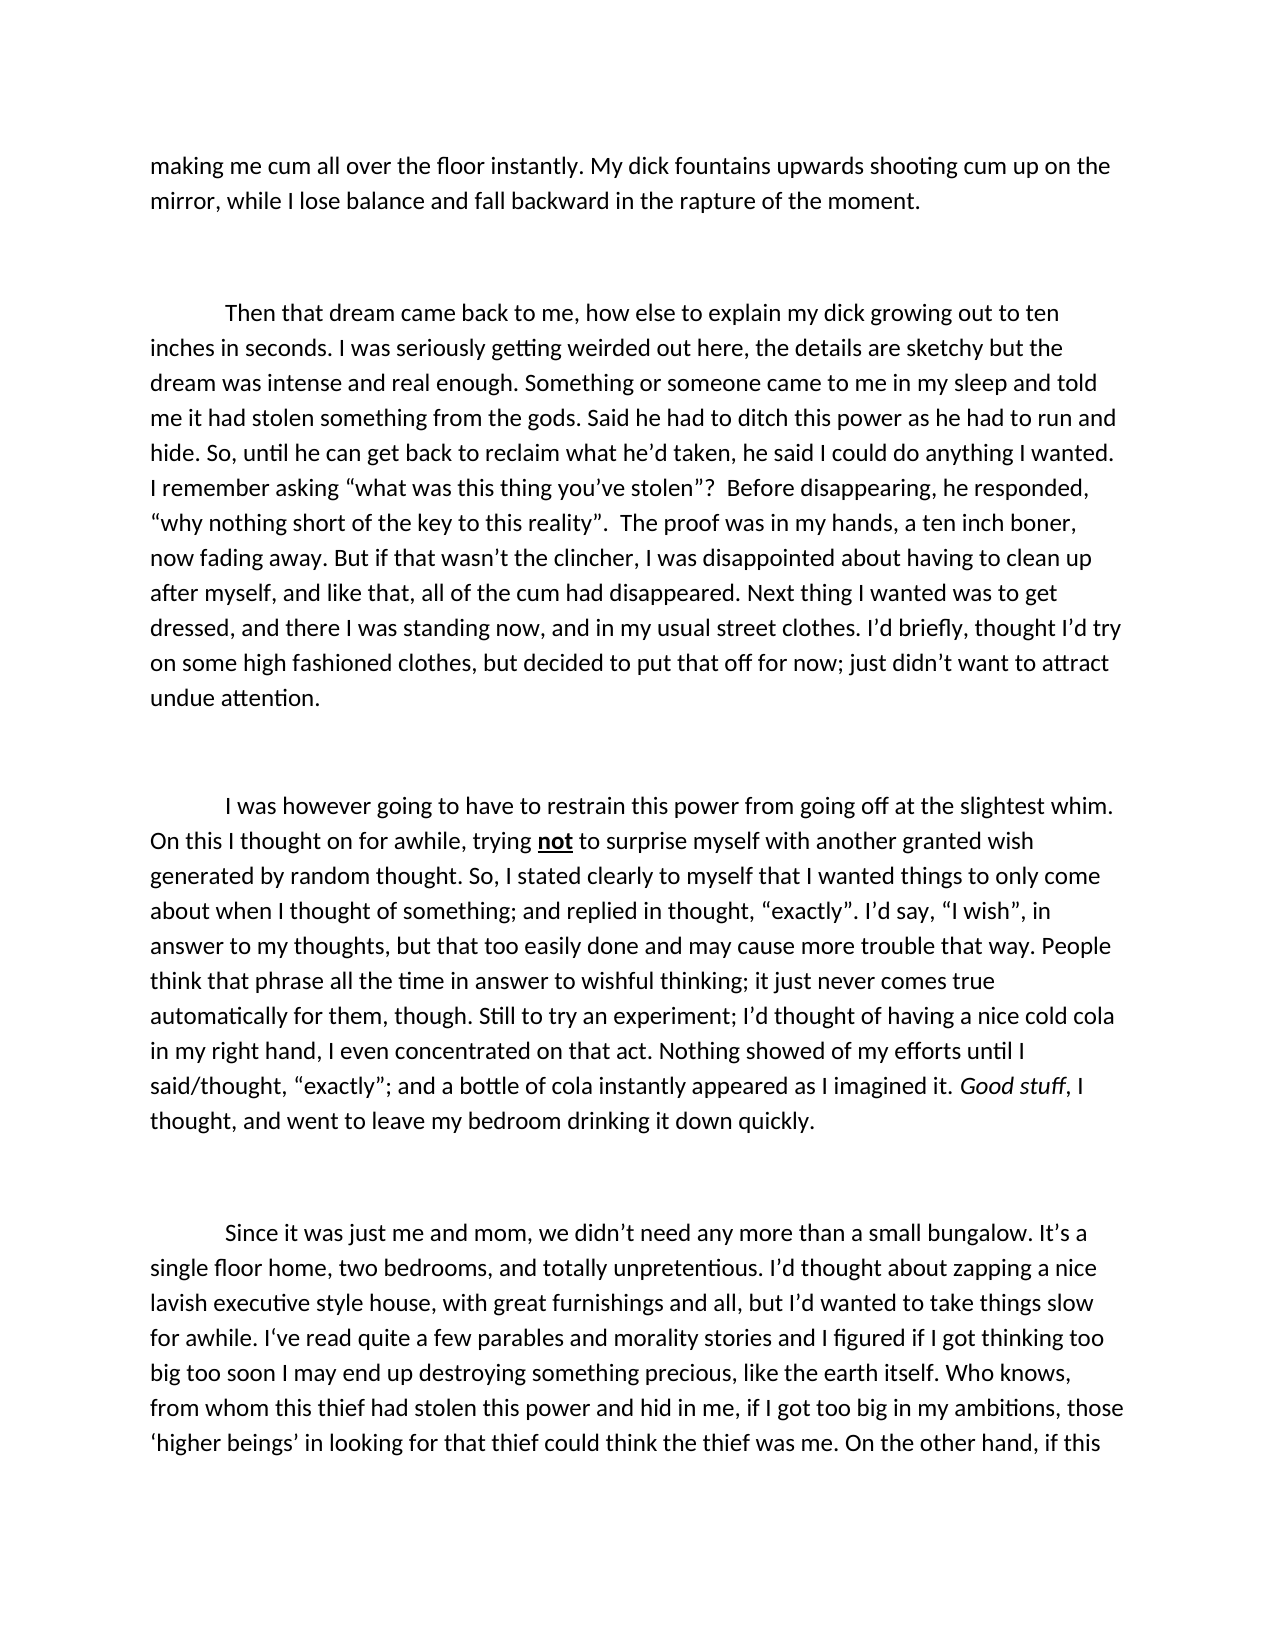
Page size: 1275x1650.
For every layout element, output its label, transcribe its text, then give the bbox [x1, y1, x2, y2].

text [150, 150, 1125, 216]
text I was however going to have to restrain this power from going off at the slightest whim. On this I thought on for awhile, trying not to surprise myself with another granted wish generated by random thought. So, I stated clearly to myself that I wanted things to only come about when I thought of something; and replied in thought, “exactly”. I’d say, “I wish”, in answer to my thoughts, but that too easily done and may cause more trouble that way. People think that phrase all the time in answer to wishful thinking; it just never comes true automatically for them, though. Still to try an experiment; I’d thought of having a nice cold cola in my right hand, I even concentrated on that act. Nothing showed of my efforts until I said/thought, “exactly”; and a bottle of cola instantly appeared as I imagined it. Good stuff, I thought, and went to leave my bedroom drinking it down quickly. [150, 791, 1125, 1136]
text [150, 1217, 1125, 1458]
text Then that dream came back to me, how else to explain my dick growing out to ten inches in seconds. I was seriously getting weirded out here, the details are sketchy but the dream was intense and real enough. Something or someone came to me in my sleep and told me it had stolen something from the gods. Said he had to ditch this power as he had to run and hide. So, until he can get back to reclaim what he’d taken, he said I could do anything I wanted. I remember asking “what was this thing you’ve stolen”? Before disappearing, he responded, “why nothing short of the key to this reality”. The proof was in my hands, a ten inch boner, now fading away. But if that wasn’t the clincher, I was disappointed about having to clean up after myself, and like that, all of the cum had disappeared. Next thing I wanted was to get dressed, and there I was standing now, and in my usual street clothes. I’d briefly, thought I’d try on some high fashioned clothes, but decided to put that off for now; just didn’t want to attract undue attention. [150, 297, 1125, 712]
